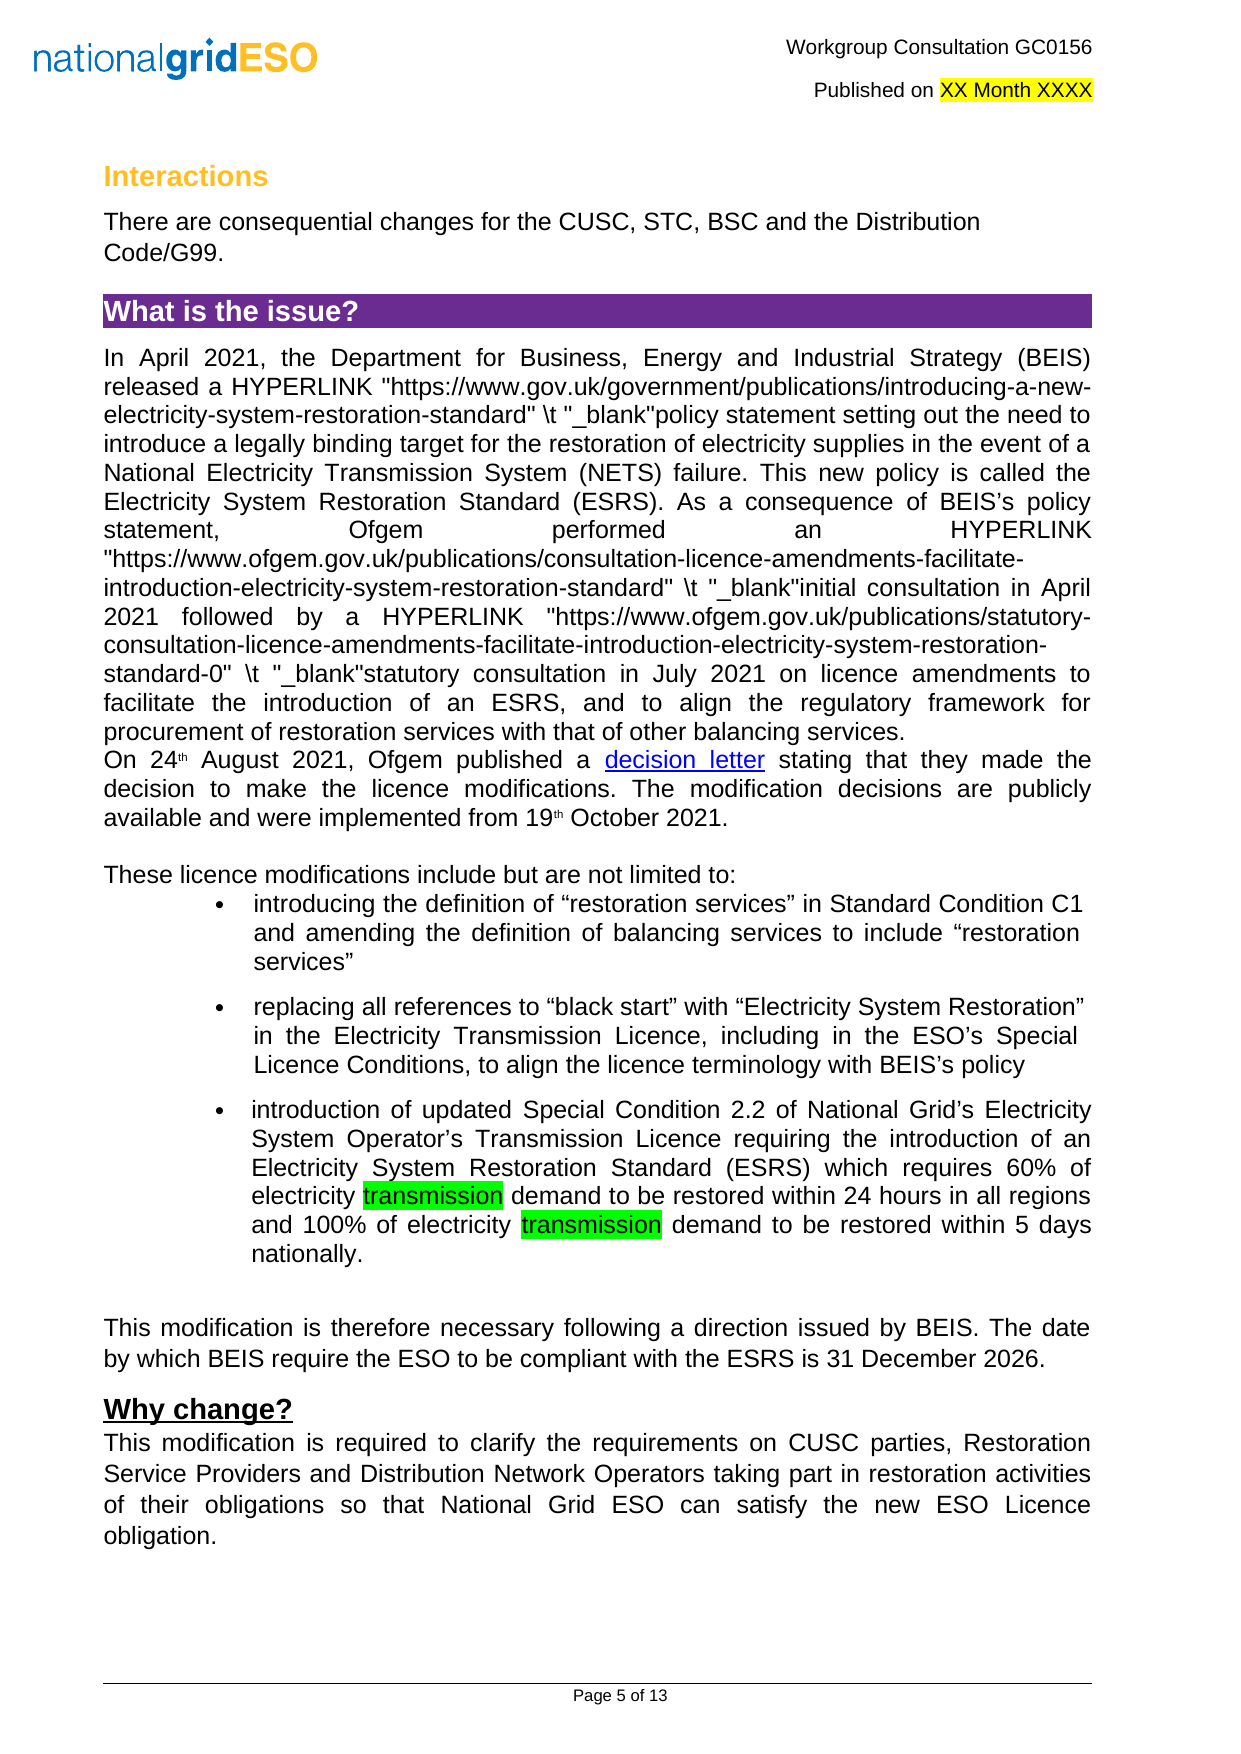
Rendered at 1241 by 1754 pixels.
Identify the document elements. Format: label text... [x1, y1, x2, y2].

text What is the issue? [103, 294, 1092, 328]
text There are consequential changes for the CUSC, STC, BSC and the Distribution Code/G99. [103, 207, 1092, 267]
text Interactions [103, 158, 1092, 192]
subtitle Why change? [103, 1392, 1092, 1425]
